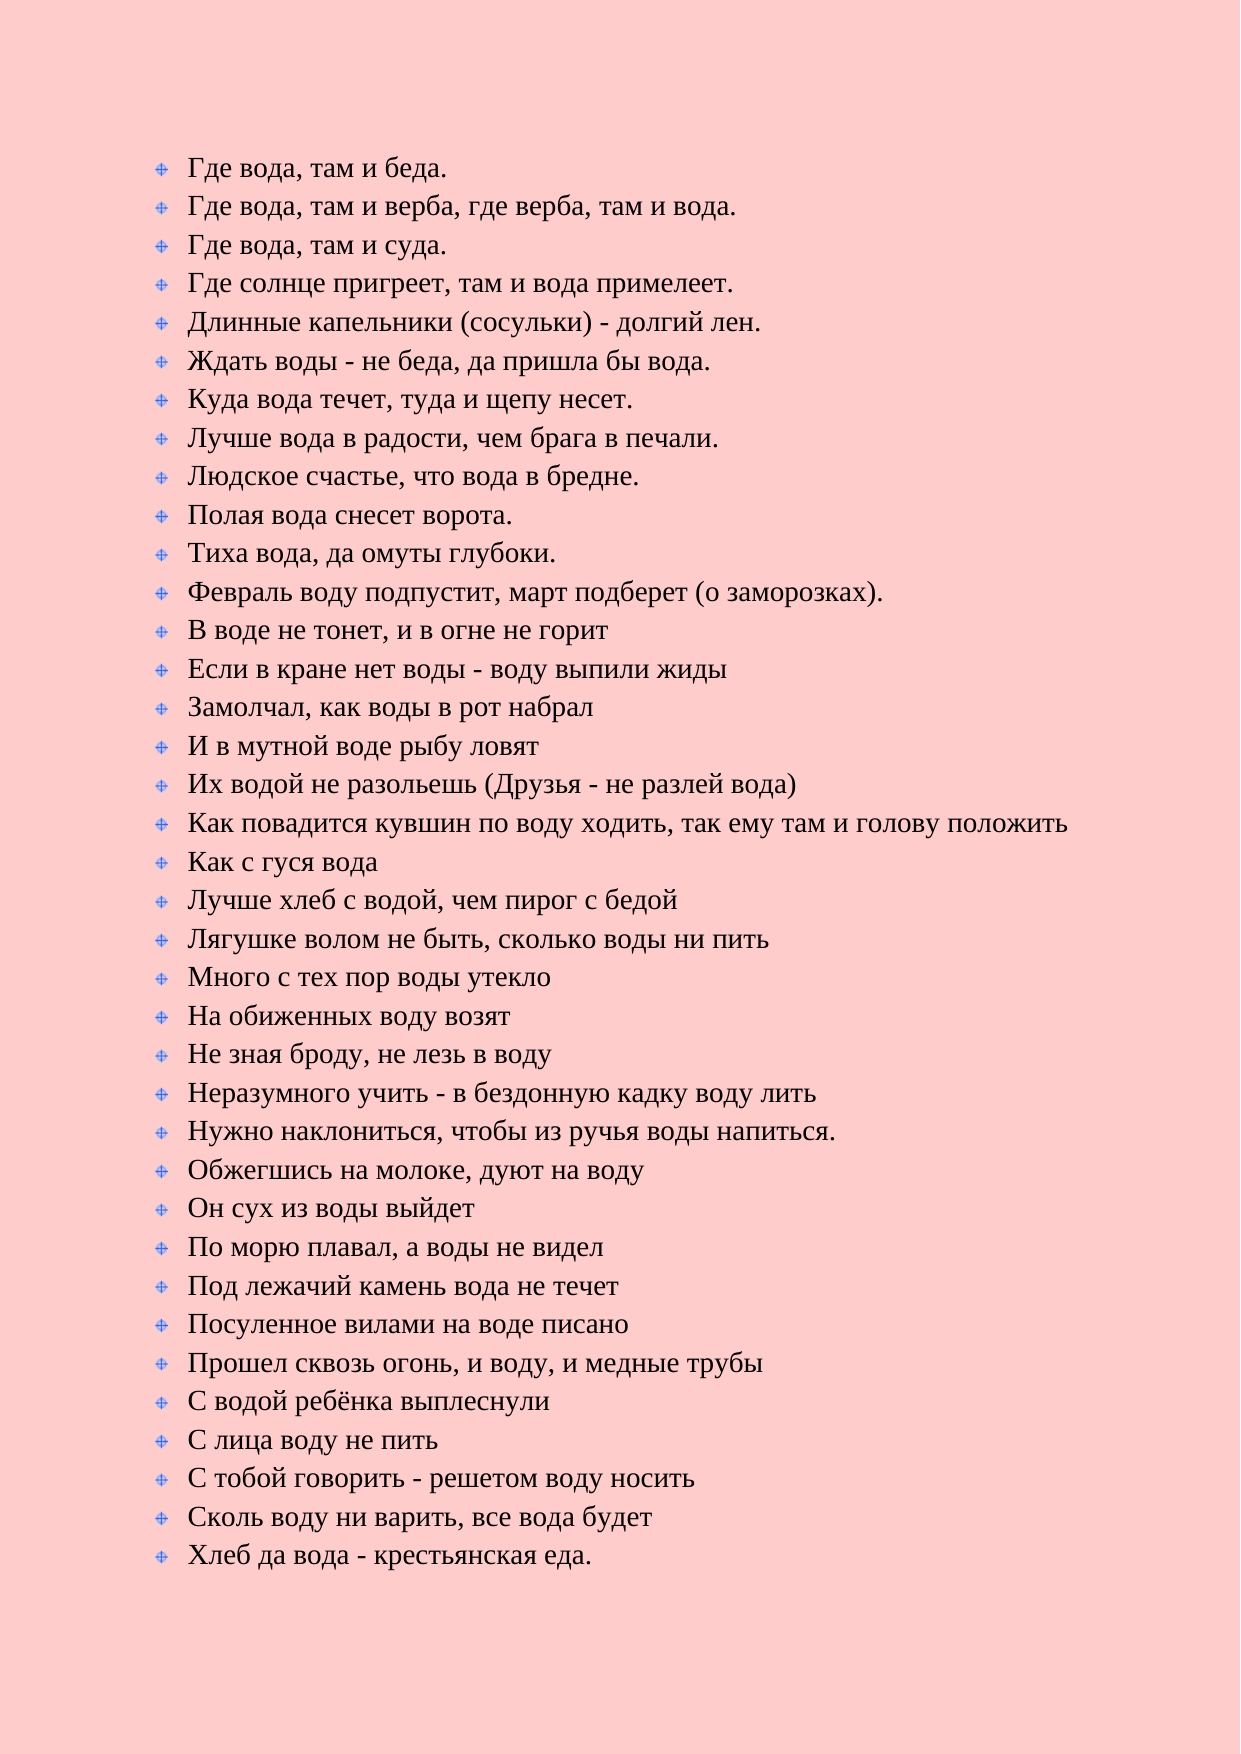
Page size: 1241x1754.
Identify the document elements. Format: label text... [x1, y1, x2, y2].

picture [151, 661, 168, 679]
list Он сух из воды выйдет [150, 1191, 1069, 1224]
picture [151, 893, 168, 910]
list Где вода, там и верба, где верба, там и вода. [150, 188, 1069, 222]
list По морю плавал, а воды не видел [150, 1229, 1069, 1263]
picture [151, 1509, 168, 1527]
list Людское счастье, что вода в бредне. [150, 458, 1069, 492]
list Обжегшись на молоке, дуют на воду [150, 1152, 1069, 1186]
list Под лежачий камень вода не течет [150, 1268, 1069, 1301]
list Сколь воду ни варить, все вода будет [150, 1499, 1069, 1532]
list Полая вода снесет ворота. [150, 497, 1069, 530]
list Где вода, там и беда. [150, 150, 1069, 183]
list Прошел сквозь огонь, и воду, и медные трубы [150, 1345, 1069, 1378]
picture [151, 1239, 168, 1257]
picture [151, 391, 168, 409]
list Неразумного учить - в бездонную кадку воду лить [150, 1075, 1069, 1108]
list Где солнце пригреет, там и вода примелеет. [150, 266, 1069, 299]
picture [151, 970, 168, 987]
list Лучше вода в радости, чем брага в печали. [150, 420, 1069, 453]
picture [151, 584, 168, 602]
picture [151, 1548, 168, 1565]
picture [151, 314, 168, 332]
list И в мутной воде рыбу ловят [150, 728, 1069, 762]
picture [151, 1047, 168, 1064]
picture [151, 1471, 168, 1488]
list Лягушке волом не быть, сколько воды ни пить [150, 921, 1069, 954]
list Как с гуся вода [150, 844, 1069, 877]
list Куда вода течет, туда и щепу несет. [150, 381, 1069, 415]
picture [151, 237, 168, 255]
picture [151, 854, 168, 871]
picture [151, 1124, 168, 1141]
list Если в кране нет воды - воду выпили жиды [150, 651, 1069, 684]
picture [151, 276, 168, 293]
list Замолчал, как воды в рот набрал [150, 689, 1069, 723]
list Длинные капельники (сосульки) - долгий лен. [150, 304, 1069, 338]
picture [151, 623, 168, 640]
list Февраль воду подпустит, март подберет (о заморозках). [150, 574, 1069, 607]
picture [151, 738, 168, 756]
picture [151, 1355, 168, 1372]
list Много с тех пор воды утекло [150, 959, 1069, 993]
picture [151, 1008, 168, 1026]
list С лица воду не пить [150, 1422, 1069, 1455]
picture [151, 1278, 168, 1295]
list Хлеб да вода - крестьянская еда. [150, 1537, 1069, 1571]
list Лучше хлеб с водой, чем пирог с бедой [150, 882, 1069, 916]
picture [151, 353, 168, 370]
list Тиха вода, да омуты глубоки. [150, 535, 1069, 569]
list С водой ребёнка выплеснули [150, 1383, 1069, 1417]
list Не зная броду, не лезь в воду [150, 1036, 1069, 1070]
picture [151, 931, 168, 949]
picture [151, 199, 168, 216]
list Как повадится кувшин по воду ходить, так ему там и голову положить [150, 805, 1069, 839]
picture [151, 1162, 168, 1180]
list Ждать воды - не беда, да пришла бы вода. [150, 343, 1069, 376]
picture [151, 1394, 168, 1411]
picture [151, 1316, 168, 1334]
list На обиженных воду возят [150, 998, 1069, 1031]
picture [151, 469, 168, 486]
picture [151, 1085, 168, 1103]
picture [151, 815, 168, 833]
picture [151, 1432, 168, 1450]
list Где вода, там и суда. [150, 227, 1069, 261]
list Их водой не разольешь (Друзья - не разлей вода) [150, 767, 1069, 800]
picture [151, 507, 168, 525]
picture [151, 700, 168, 717]
list Посуленное вилами на воде писано [150, 1306, 1069, 1340]
picture [151, 1201, 168, 1218]
picture [151, 546, 168, 563]
picture [151, 777, 168, 794]
list В воде не тонет, и в огне не горит [150, 612, 1069, 646]
list Нужно наклониться, чтобы из ручья воды напиться. [150, 1113, 1069, 1147]
picture [151, 430, 168, 447]
picture [151, 160, 168, 178]
list С тобой говорить - решетом воду носить [150, 1460, 1069, 1494]
